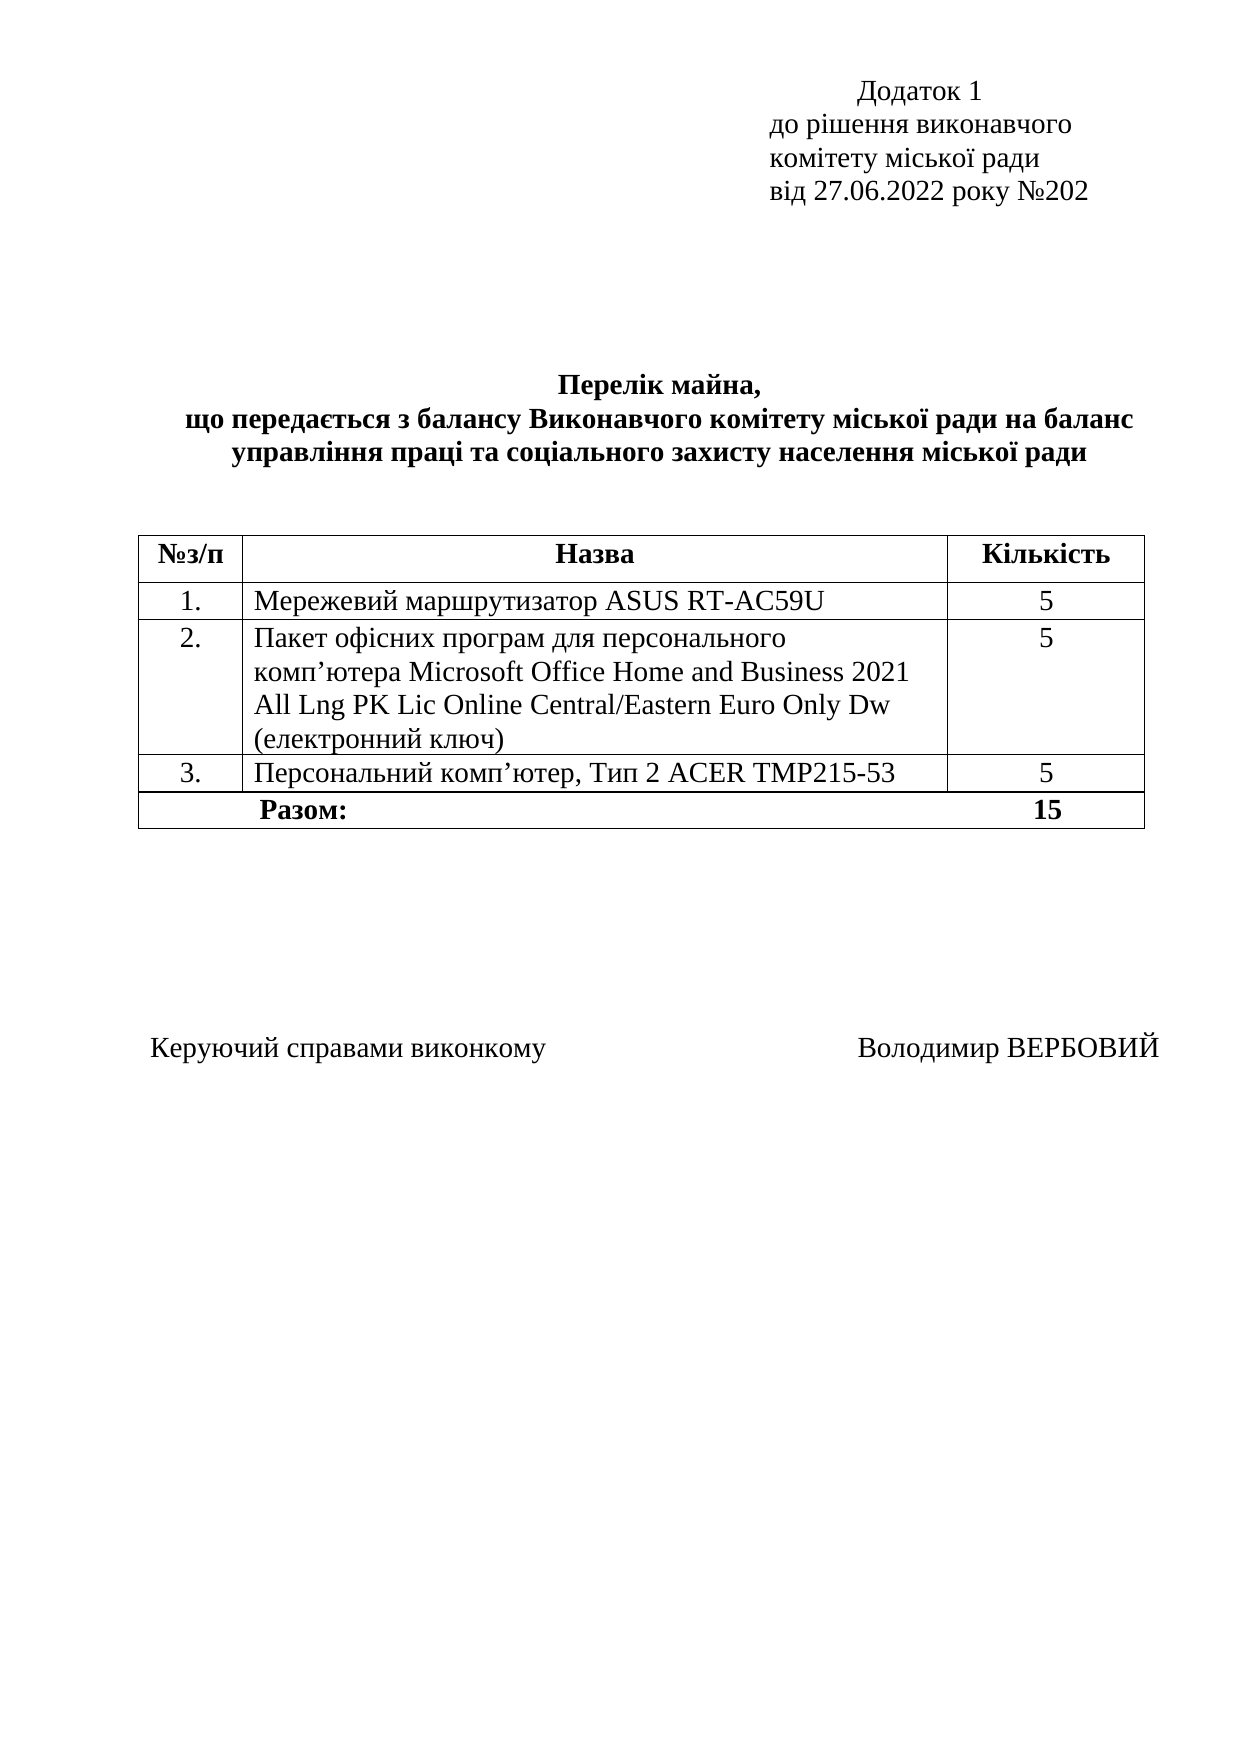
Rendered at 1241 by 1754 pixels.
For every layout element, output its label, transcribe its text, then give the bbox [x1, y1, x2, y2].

table_cell Мережевий маршрутизатор ASUS RT-AC59U [243, 583, 947, 619]
text комітету міської ради [489, 140, 1169, 173]
table_cell 3. [139, 755, 242, 791]
table_cell 2. [139, 620, 242, 754]
table_cell 1. [139, 583, 242, 619]
table_cell Персональний комп’ютер, Тип 2 ACER TMP215-53 [243, 755, 947, 791]
text що передається з балансу Виконавчого комітету міської ради на баланс управління праці та соціального захисту населення міської ради [150, 401, 1169, 468]
table_cell Разом: 15 [139, 793, 1144, 828]
table_cell 5 [948, 755, 1144, 791]
text до рішення виконавчого [489, 106, 1169, 140]
text Додаток 1 [489, 73, 1169, 106]
table_header Кількість [948, 536, 1144, 582]
table_cell 5 [948, 620, 1144, 754]
table_cell Пакет офісних програм для персонального комп’ютера Microsoft Office Home and Business 2021 All Lng PK Lic Online Central/Eastern Euro Only Dw (електронний ключ) [243, 620, 947, 754]
table_header №з/п [139, 536, 242, 582]
text від 27.06.2022 року №202 [489, 173, 1169, 207]
table_cell 5 [948, 583, 1144, 619]
text Перелік майна, [150, 367, 1169, 401]
text Керуючий справами виконкому Володимир ВЕРБОВИЙ [150, 1031, 1169, 1064]
table_header Назва [243, 536, 947, 582]
